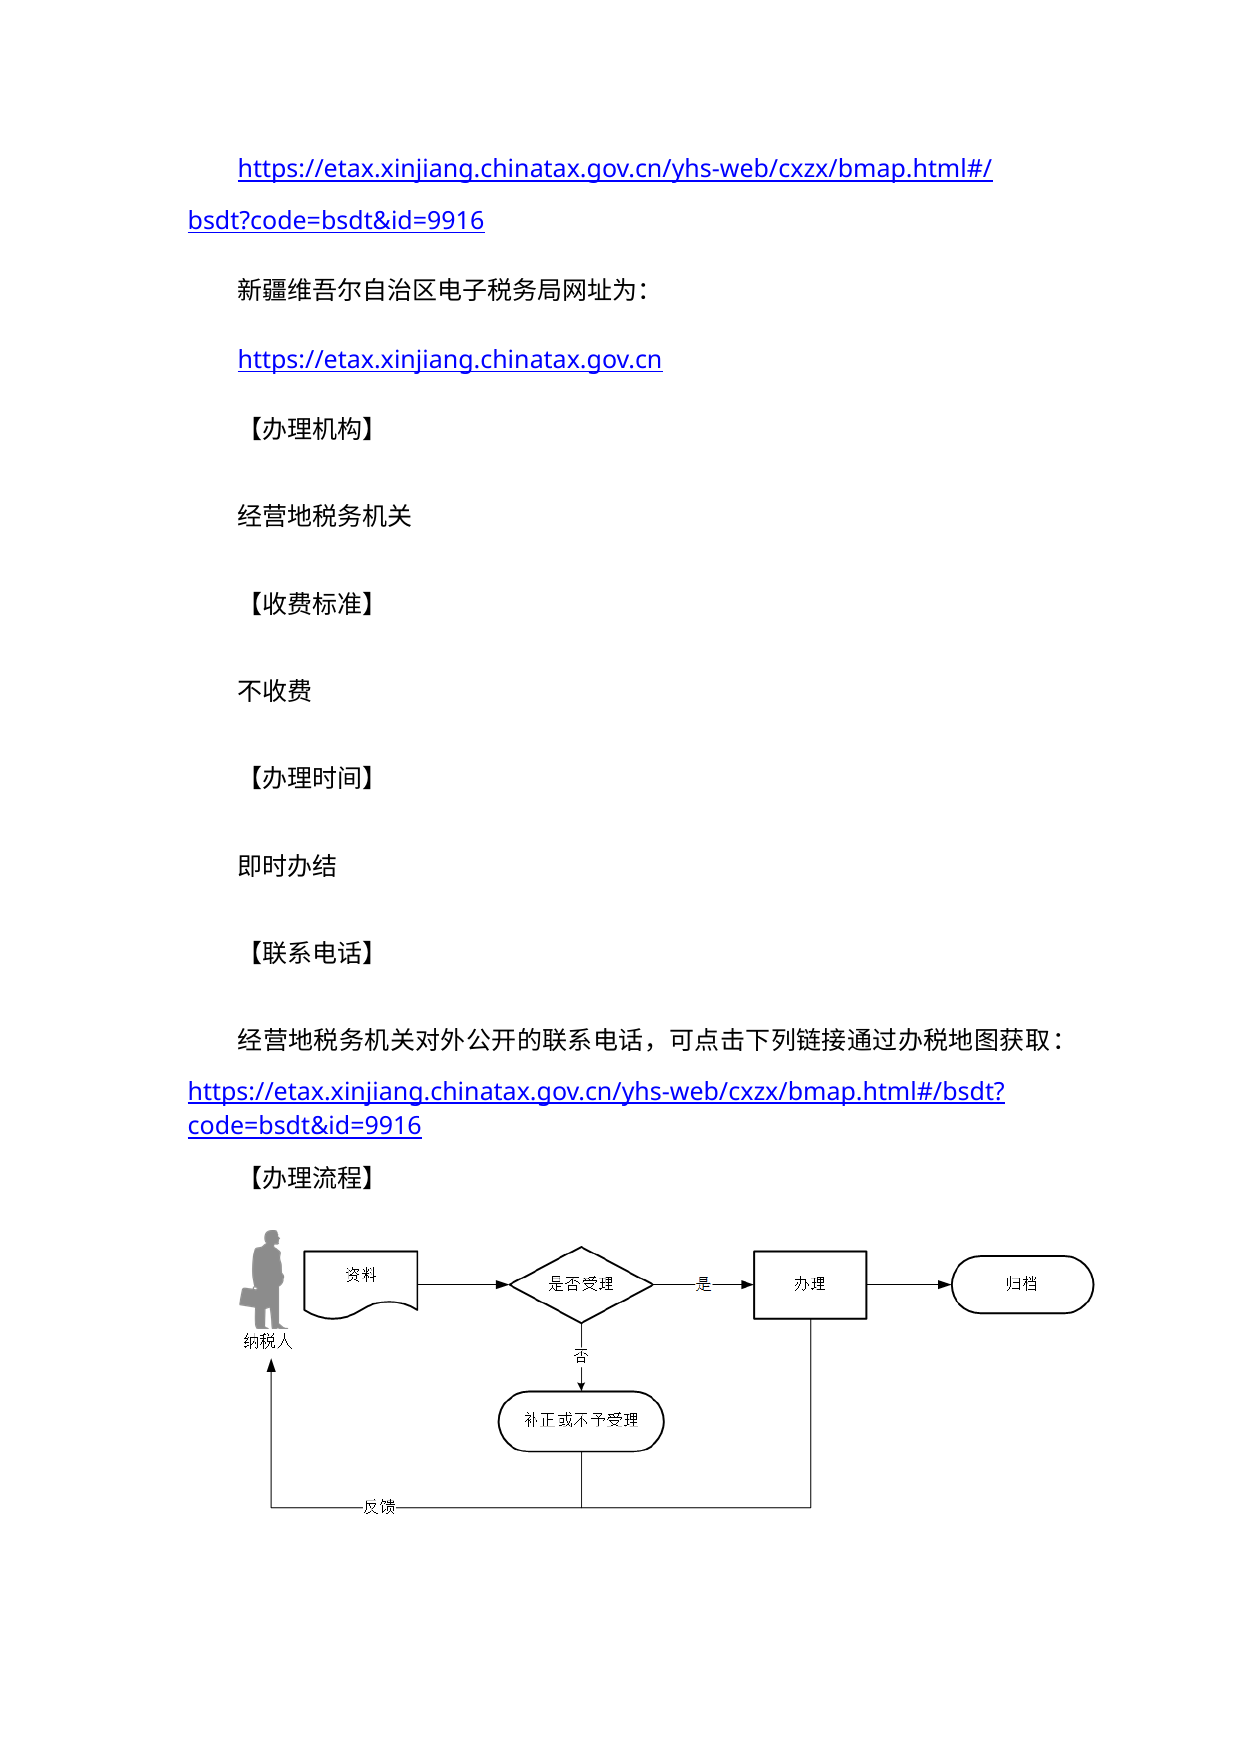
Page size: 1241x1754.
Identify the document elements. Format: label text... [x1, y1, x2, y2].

text 不收费 [187, 655, 1053, 724]
text 【办理流程】 [187, 1142, 1053, 1212]
text 经营地税务机关 [187, 480, 1053, 549]
text https://etax.xinjiang.chinatax.gov.cn/yhs-web/cxzx/bmap.html#/bsdt?code=bsdt&id=9916 [187, 151, 1053, 237]
picture [231, 1229, 1098, 1525]
text 【收费标准】 [187, 568, 1053, 637]
text 经营地税务机关对外公开的联系电话，可点击下列链接通过办税地图获取：https://etax.xinjiang.chinatax.gov.cn/yhs-web/cxzx/bmap.html#/bsdt?code=bsdt&id=9916 [187, 1004, 1053, 1142]
text 【办理时间】 [187, 742, 1053, 811]
text 新疆维吾尔自治区电子税务局网址为： [187, 254, 1053, 323]
text 【办理机构】 [187, 393, 1053, 462]
text https://etax.xinjiang.chinatax.gov.cn [187, 341, 1053, 376]
text 【联系电话】 [187, 917, 1053, 986]
text 即时办结 [187, 829, 1053, 899]
